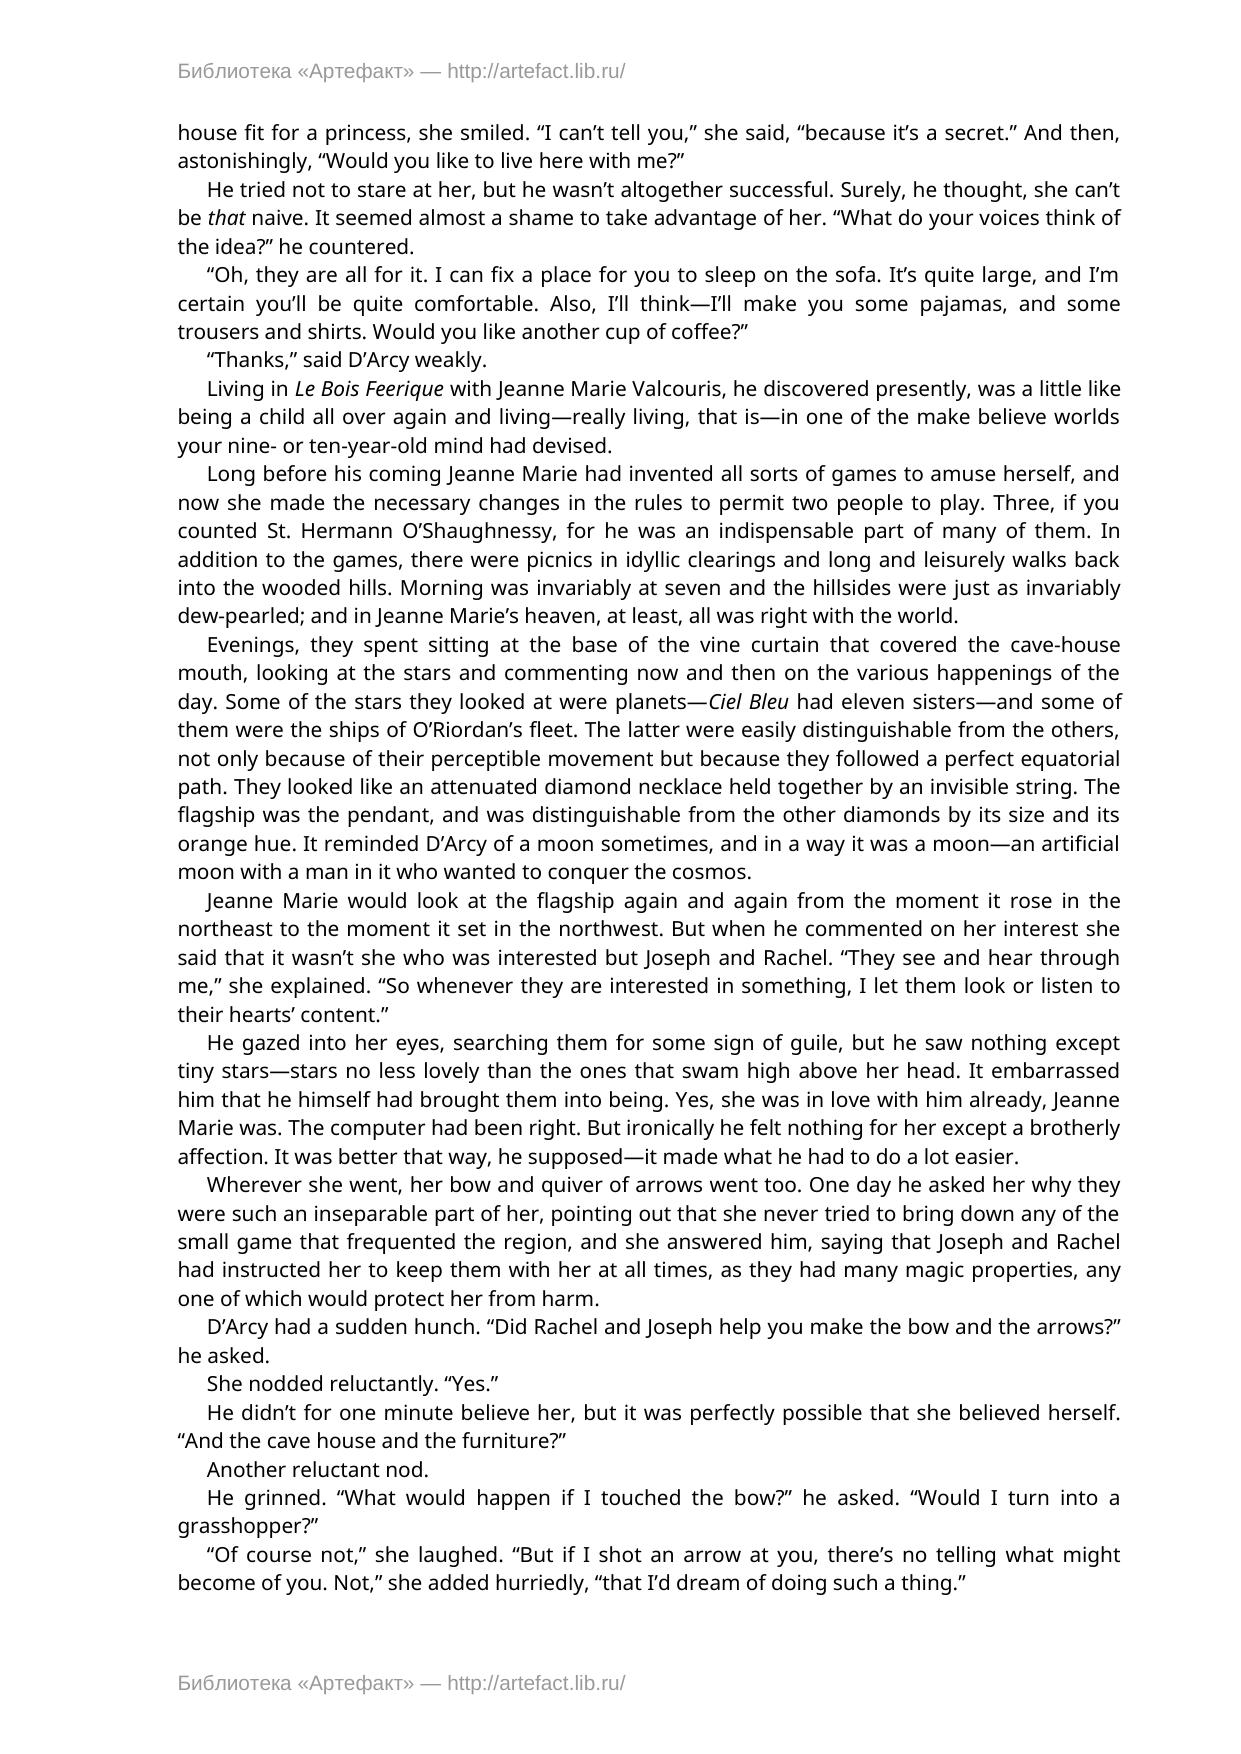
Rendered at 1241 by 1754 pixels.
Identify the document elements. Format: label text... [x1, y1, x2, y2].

text Another reluctant nod. [177, 1455, 1122, 1483]
text Wherever she went, her bow and quiver of arrows went too. One day he asked her why they were such an inseparable part of her, pointing out that she never tried to bring down any of the small game that frequented the region, and she answered him, saying that Joseph and Rachel had instructed her to keep them with her at all times, as they had many magic properties, any one of which would protect her from harm. [177, 1170, 1122, 1312]
text She nodded reluctantly. “Yes.” [177, 1369, 1122, 1398]
text He grinned. “What would happen if I touched the bow?” he asked. “Would I turn into a grasshopper?” [177, 1483, 1122, 1540]
text D’Arcy had a sudden hunch. “Did Rachel and Joseph help you make the bow and the arrows?” he asked. [177, 1312, 1122, 1369]
text “Thanks,” said D’Arcy weakly. [177, 346, 1122, 374]
text He didn’t for one minute believe her, but it was perfectly possible that she believed herself. “And the cave house and the furniture?” [177, 1398, 1122, 1455]
text Evenings, they spent sitting at the base of the vine curtain that covered the cave-house mouth, looking at the stars and commenting now and then on the various happenings of the day. Some of the stars they looked at were planets—Ciel Bleu had eleven sisters—and some of them were the ships of O’Riordan’s fleet. The latter were easily distinguishable from the others, not only because of their perceptible movement but because they followed a perfect equatorial path. They looked like an attenuated diamond necklace held together by an invisible string. The flagship was the pendant, and was distinguishable from the other diamonds by its size and its orange hue. It reminded D’Arcy of a moon sometimes, and in a way it was a moon—an artificial moon with a man in it who wanted to conquer the cosmos. [177, 630, 1122, 886]
text He gazed into her eyes, searching them for some sign of guile, but he saw nothing except tiny stars—stars no less lovely than the ones that swam high above her head. It embarrassed him that he himself had brought them into being. Yes, she was in love with him already, Jeanne Marie was. The computer had been right. But ironically he felt nothing for her except a brotherly affection. It was better that way, he supposed—it made what he had to do a lot easier. [177, 1028, 1122, 1170]
text Jeanne Marie would look at the flagship again and again from the moment it rose in the northeast to the moment it set in the northwest. But when he commented on her interest she said that it wasn’t she who was interested but Joseph and Rachel. “They see and hear through me,” she explained. “So whenever they are interested in something, I let them look or listen to their hearts’ content.” [177, 886, 1122, 1028]
text “Oh, they are all for it. I can fix a place for you to sleep on the sofa. It’s quite large, and I’m certain you’ll be quite comfortable. Also, I’ll think—I’ll make you some pajamas, and some trousers and shirts. Would you like another cup of coffee?” [177, 260, 1122, 346]
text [177, 118, 1122, 175]
text He tried not to stare at her, but he wasn’t altogether successful. Surely, he thought, she can’t be that naive. It seemed almost a shame to take advantage of her. “What do your voices think of the idea?” he countered. [177, 175, 1122, 260]
text “Of course not,” she laughed. “But if I shot an arrow at you, there’s no telling what might become of you. Not,” she added hurriedly, “that I’d dream of doing such a thing.” [177, 1540, 1122, 1597]
text Long before his coming Jeanne Marie had invented all sorts of games to amuse herself, and now she made the necessary changes in the rules to permit two people to play. Three, if you counted St. Hermann O’Shaughnessy, for he was an indispensable part of many of them. In addition to the games, there were picnics in idyllic clearings and long and leisurely walks back into the wooded hills. Morning was invariably at seven and the hillsides were just as invariably dew-pearled; and in Jeanne Marie’s heaven, at least, all was right with the world. [177, 459, 1122, 630]
text Living in Le Bois Feerique with Jeanne Marie Valcouris, he discovered presently, was a little like being a child all over again and living—really living, that is—in one of the make believe worlds your nine- or ten-year-old mind had devised. [177, 374, 1122, 459]
